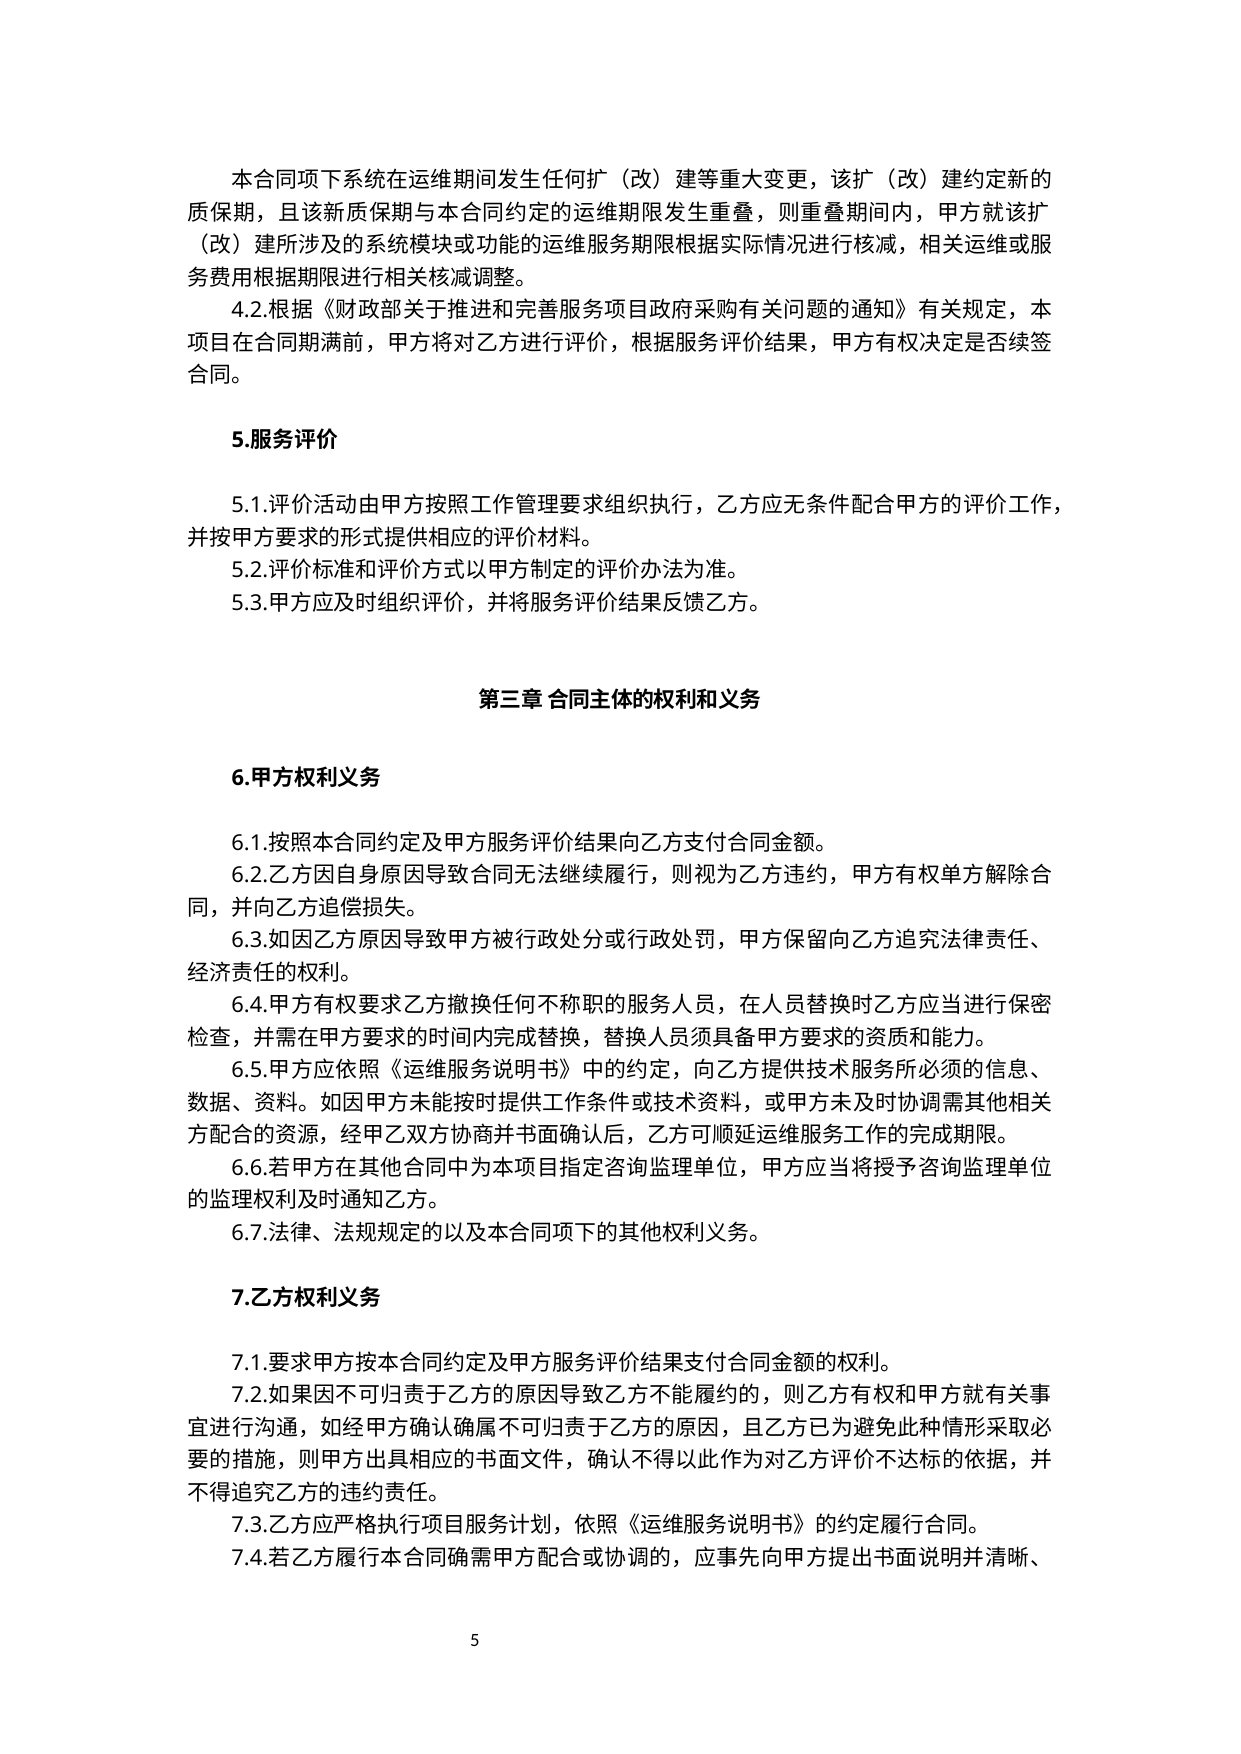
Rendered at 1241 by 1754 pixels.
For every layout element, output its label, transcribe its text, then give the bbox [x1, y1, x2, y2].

text 7.乙方权利义务 [187, 1279, 1053, 1312]
text 6.3.如因乙方原因导致甲方被行政处分或行政处罚，甲方保留向乙方追究法律责任、经济责任的权利。 [187, 922, 1053, 987]
text 7.2.如果因不可归责于乙方的原因导致乙方不能履约的，则乙方有权和甲方就有关事宜进行沟通，如经甲方确认确属不可归责于乙方的原因，且乙方已为避免此种情形采取必要的措施，则甲方出具相应的书面文件，确认不得以此作为对乙方评价不达标的依据，并不得追究乙方的违约责任。 [187, 1377, 1053, 1507]
text 6.1.按照本合同约定及甲方服务评价结果向乙方支付合同金额。 [187, 824, 1053, 857]
text 6.5.甲方应依照《运维服务说明书》中的约定，向乙方提供技术服务所必须的信息、数据、资料。如因甲方未能按时提供工作条件或技术资料，或甲方未及时协调需其他相关方配合的资源，经甲乙双方协商并书面确认后，乙方可顺延运维服务工作的完成期限。 [187, 1052, 1053, 1149]
text 4.2.根据《财政部关于推进和完善服务项目政府采购有关问题的通知》有关规定，本项目在合同期满前，甲方将对乙方进行评价，根据服务评价结果，甲方有权决定是否续签合同。 [187, 292, 1053, 389]
text 5.服务评价 [187, 422, 1053, 454]
text 6.6.若甲方在其他合同中为本项目指定咨询监理单位，甲方应当将授予咨询监理单位的监理权利及时通知乙方。 [187, 1149, 1053, 1214]
text 6.2.乙方因自身原因导致合同无法继续履行，则视为乙方违约，甲方有权单方解除合同，并向乙方追偿损失。 [187, 857, 1053, 922]
text 第三章 合同主体的权利和义务 [187, 682, 1053, 714]
text 6.甲方权利义务 [187, 759, 1053, 792]
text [187, 1539, 1053, 1572]
text 5.3.甲方应及时组织评价，并将服务评价结果反馈乙方。 [187, 584, 1053, 617]
text 5.2.评价标准和评价方式以甲方制定的评价办法为准。 [187, 552, 1053, 584]
text 本合同项下系统在运维期间发生任何扩（改）建等重大变更，该扩（改）建约定新的质保期，且该新质保期与本合同约定的运维期限发生重叠，则重叠期间内，甲方就该扩（改）建所涉及的系统模块或功能的运维服务期限根据实际情况进行核减，相关运维或服务费用根据期限进行相关核减调整。 [187, 162, 1053, 292]
text 7.1.要求甲方按本合同约定及甲方服务评价结果支付合同金额的权利。 [187, 1344, 1053, 1377]
text 6.7.法律、法规规定的以及本合同项下的其他权利义务。 [187, 1214, 1053, 1247]
text 6.4.甲方有权要求乙方撤换任何不称职的服务人员，在人员替换时乙方应当进行保密检查，并需在甲方要求的时间内完成替换，替换人员须具备甲方要求的资质和能力。 [187, 987, 1053, 1052]
text 7.3.乙方应严格执行项目服务计划，依照《运维服务说明书》的约定履行合同。 [187, 1507, 1053, 1539]
text 5.1.评价活动由甲方按照工作管理要求组织执行，乙方应无条件配合甲方的评价工作，并按甲方要求的形式提供相应的评价材料。 [187, 487, 1053, 552]
